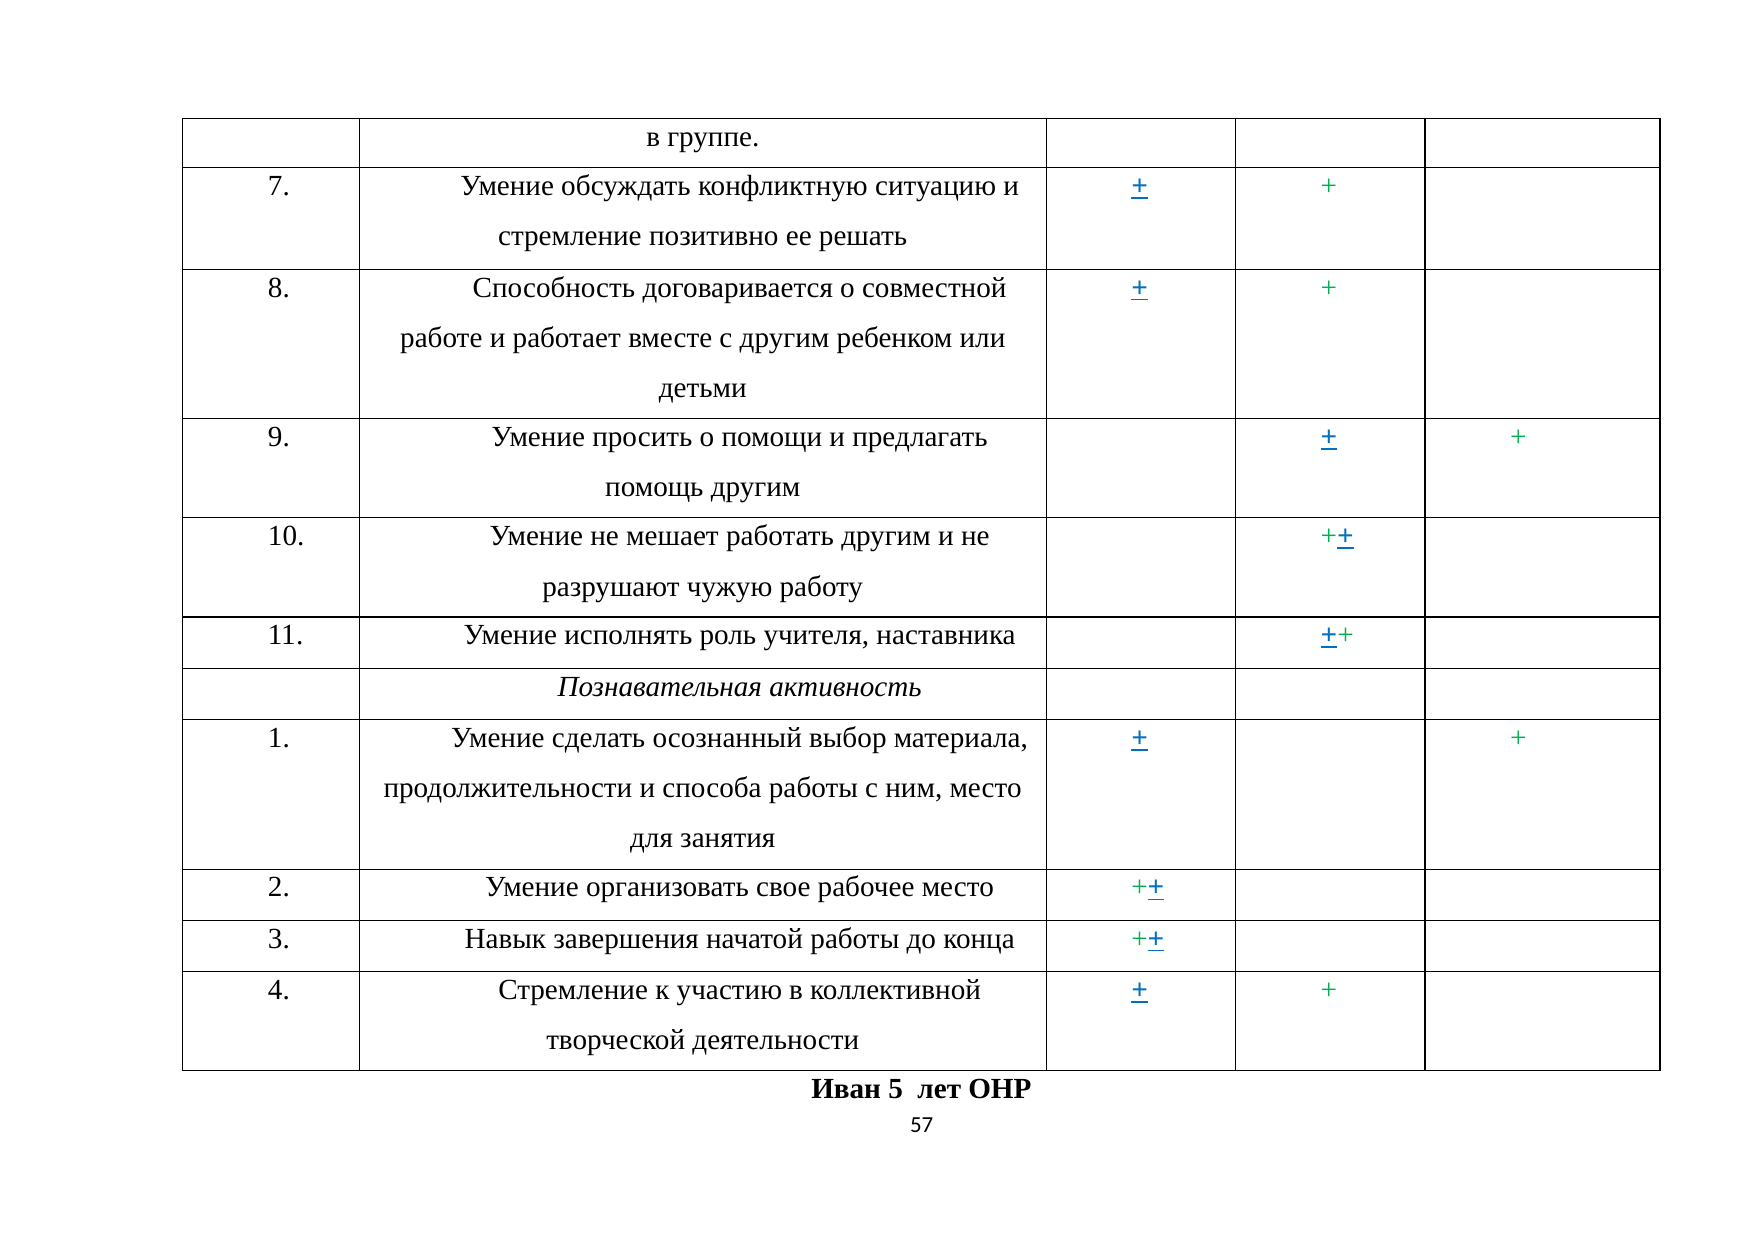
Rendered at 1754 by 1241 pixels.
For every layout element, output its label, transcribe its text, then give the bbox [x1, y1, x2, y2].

table_cell Умение организовать свое рабочее место [360, 870, 1046, 920]
table_cell + [1047, 270, 1235, 418]
table_cell + [1236, 168, 1424, 269]
table_cell Умение сделать осознанный выбор материала, продолжительности и способа работы с ним, место для занятия [360, 720, 1046, 868]
table_cell 7. [183, 168, 359, 269]
table_cell [1426, 972, 1659, 1070]
table_cell + [1047, 119, 1235, 167]
table_cell 8. [183, 270, 359, 418]
table_cell 10. [183, 518, 359, 616]
table_cell [1426, 518, 1659, 616]
table_cell 4. [183, 972, 359, 1070]
table_cell [1047, 518, 1235, 616]
table_cell 1. [183, 720, 359, 868]
table_cell + [1236, 270, 1424, 418]
table_cell [1426, 270, 1659, 418]
table_cell [1236, 921, 1424, 971]
table_cell Способность договаривается о совместной работе и работает вместе с другим ребенком или детьми [360, 270, 1046, 418]
table_cell 6. [183, 119, 359, 167]
table_cell 11. [183, 618, 359, 668]
table_cell [1047, 419, 1235, 517]
table_cell [1426, 618, 1659, 668]
table_cell [1426, 870, 1659, 920]
table_cell Навык завершения начатой работы до конца [360, 921, 1046, 971]
table_cell + [1047, 168, 1235, 269]
table_cell Умение обсуждать конфликтную ситуацию и стремление позитивно ее решать [360, 168, 1046, 269]
table_cell ++ [1236, 518, 1424, 616]
table_cell [1047, 618, 1235, 668]
table_cell ++ [1236, 618, 1424, 668]
table_cell + [1047, 972, 1235, 1070]
table_cell [1236, 669, 1424, 719]
table_cell 9. [183, 419, 359, 517]
table_cell + [1236, 419, 1424, 517]
text Иван 5 лет ОНР [177, 1071, 1665, 1105]
table_cell 2. [183, 870, 359, 920]
table_cell Умение просить о помощи и предлагать помощь другим [360, 419, 1046, 517]
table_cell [360, 119, 1046, 167]
table_cell Стремление к участию в коллективной творческой деятельности [360, 972, 1046, 1070]
table_cell [1426, 921, 1659, 971]
table_cell [1426, 168, 1659, 269]
table_cell [1047, 669, 1235, 719]
table_cell + [1047, 720, 1235, 868]
table_cell Умение исполнять роль учителя, наставника [360, 618, 1046, 668]
table_cell + [1426, 720, 1659, 868]
table_cell [1236, 870, 1424, 920]
table_cell + [1236, 119, 1424, 167]
table_cell + [1426, 419, 1659, 517]
table_cell Познавательная активность [360, 669, 1046, 719]
table_cell ++ [1047, 870, 1235, 920]
table_cell [1426, 119, 1659, 167]
table_cell 3. [183, 921, 359, 971]
table_cell [183, 669, 359, 719]
table_cell ++ [1047, 921, 1235, 971]
table_cell [1426, 669, 1659, 719]
table_cell [1236, 720, 1424, 868]
table_cell + [1236, 972, 1424, 1070]
table_cell Умение не мешает работать другим и не разрушают чужую работу [360, 518, 1046, 616]
